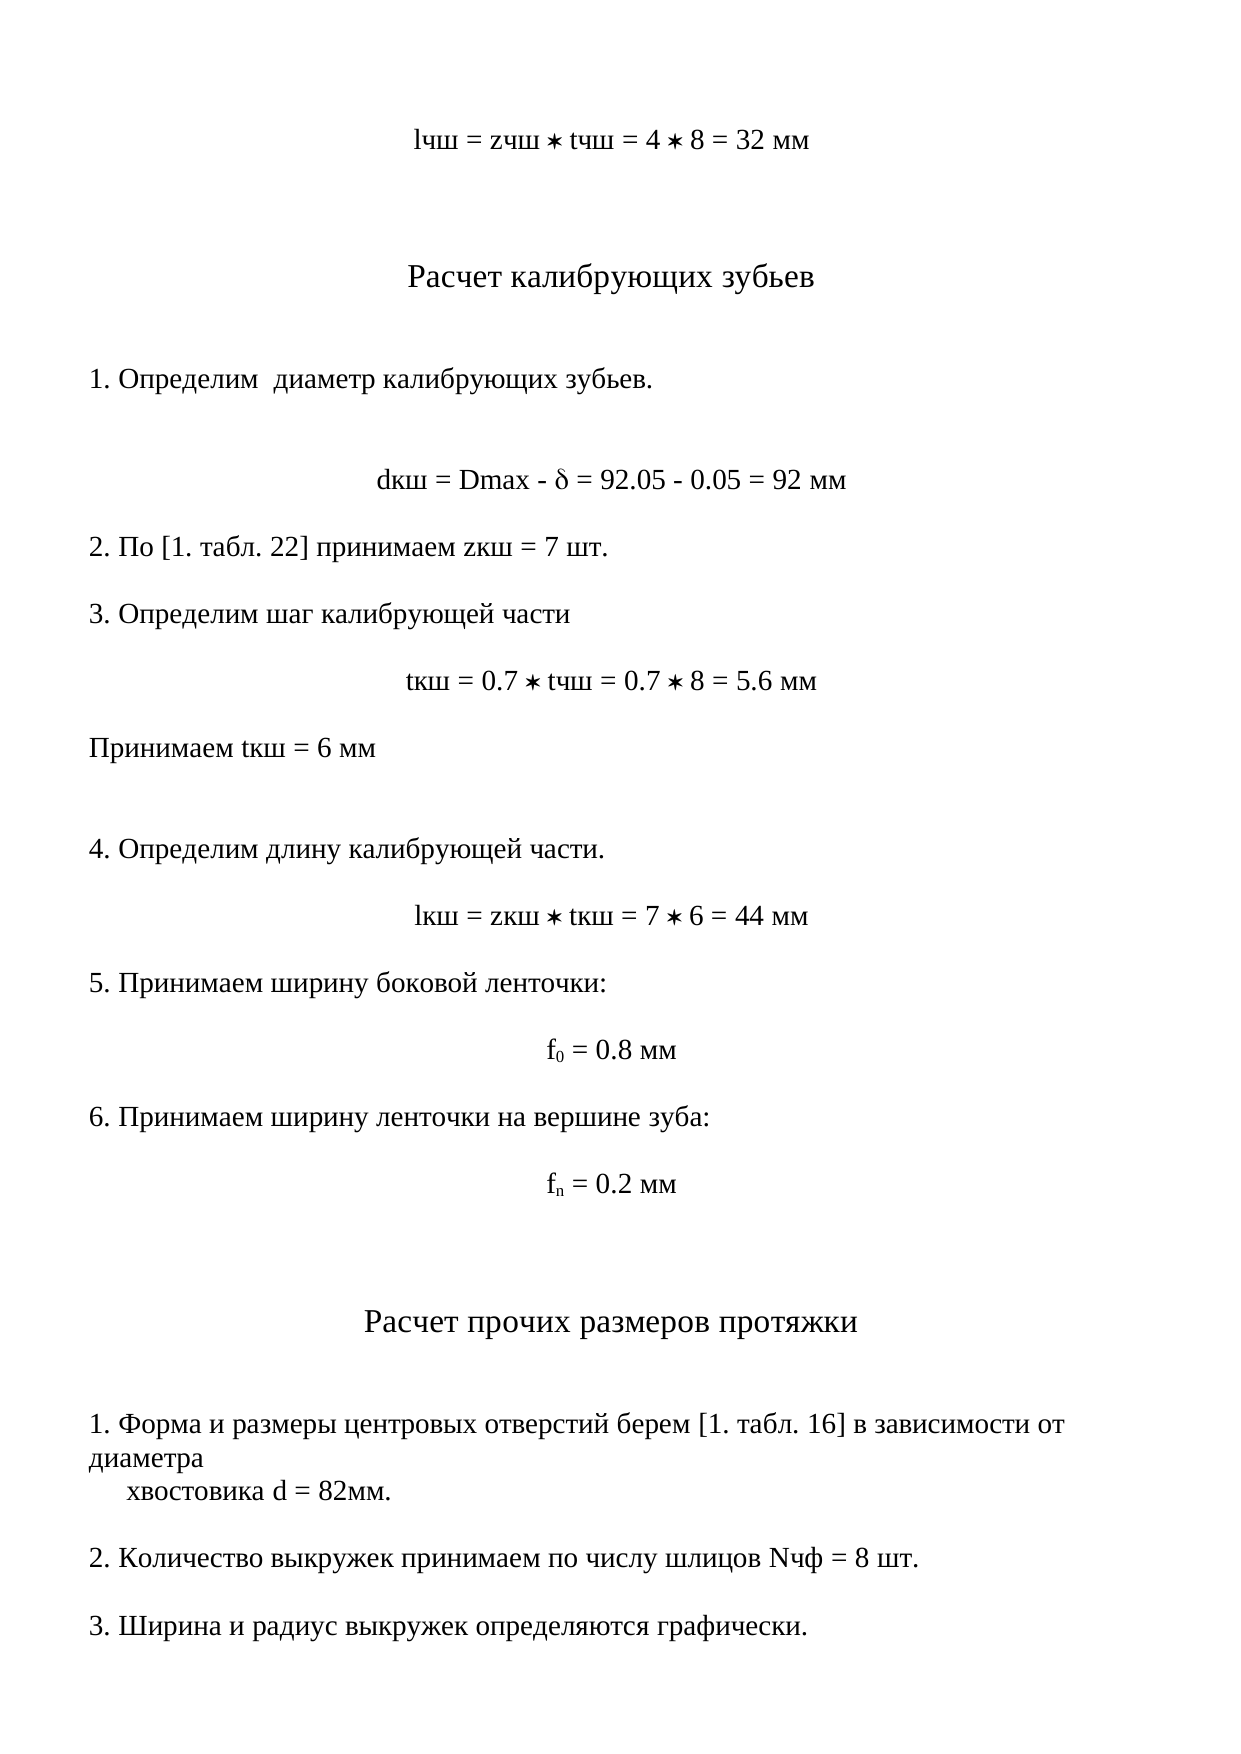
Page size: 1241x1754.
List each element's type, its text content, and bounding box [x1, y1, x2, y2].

text 1. Определим диаметр калибрующих зубьев. [89, 362, 1134, 395]
text Расчет калибрующих зубьев [89, 256, 1134, 295]
text f0 = 0.8 мм [89, 1033, 1134, 1066]
text tкш = 0.7 tчш = 0.7 8 = 5.6 мм [89, 664, 1134, 697]
text хвостовика d = 82мм. [89, 1474, 1134, 1507]
text 3. Ширина и радиус выкружек определяются графически. [89, 1608, 1134, 1641]
text 4. Определим длину калибрующей части. [89, 831, 1134, 865]
text fn = 0.2 мм [89, 1167, 1134, 1200]
text Расчет прочих размеров протяжки [89, 1301, 1134, 1339]
text dкш = Dmax - = 92.05 - 0.05 = 92 мм [89, 462, 1134, 496]
text 3. Определим шаг калибрующей части [89, 597, 1134, 630]
text 2. По [1. табл. 22] принимаем zкш = 7 шт. [89, 529, 1134, 563]
text 1. Форма и размеры центровых отверстий берем [1. табл. 16] в зависимости от диаметра [89, 1407, 1134, 1474]
text 5. Принимаем ширину боковой ленточки: [89, 966, 1134, 999]
text lкш = zкш tкш = 7 6 = 44 мм [89, 898, 1134, 932]
text 6. Принимаем ширину ленточки на вершине зуба: [89, 1100, 1134, 1133]
text Принимаем tкш = 6 мм [89, 731, 1134, 764]
text 2. Количество выкружек принимаем по числу шлицов Nчф = 8 шт. [89, 1541, 1134, 1574]
text lчш = zчш tчш = 4 8 = 32 мм [89, 122, 1134, 156]
